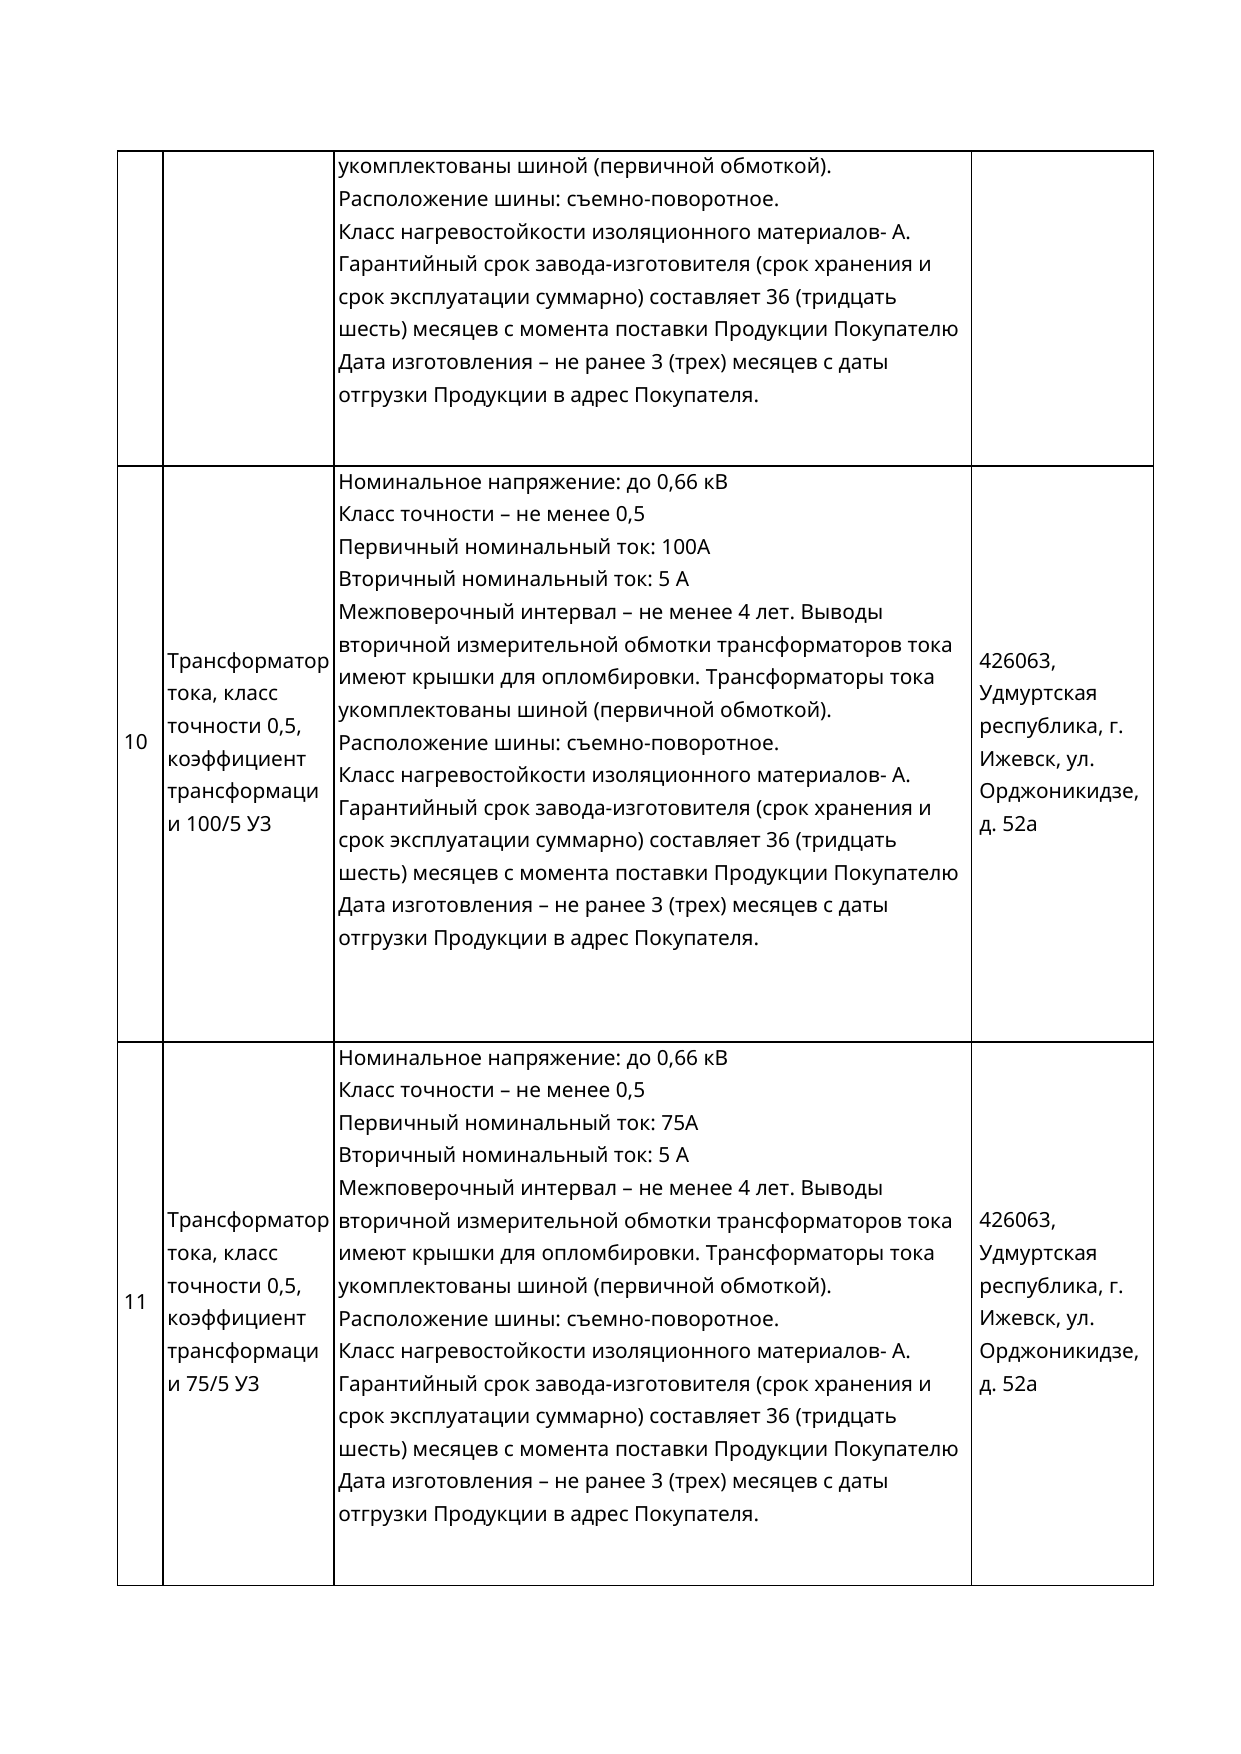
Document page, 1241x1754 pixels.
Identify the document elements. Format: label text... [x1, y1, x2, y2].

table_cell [972, 152, 1153, 465]
table_cell 10 [118, 467, 162, 1041]
table_cell Номинальное напряжение: до 0,66 кВ Класс точности – не менее 0,5 Первичный номинальный ток: 100А Вторичный номинальный ток: 5 А Межповерочный интервал – не менее 4 лет. Выводы вторичной измерительной обмотки трансформаторов тока имеют крышки для опломбировки. Трансформаторы тока укомплектованы шиной (первичной обмоткой). Расположение шины: съемно-поворотное. Класс нагревостойкости изоляционного материалов- А. Гарантийный срок завода-изготовителя (срок хранения и срок эксплуатации суммарно) составляет 36 (тридцать шесть) месяцев с момента поставки Продукции Покупателю Дата изготовления – не ранее 3 (трех) месяцев с даты отгрузки Продукции в адрес Покупателя. [335, 467, 971, 1041]
table_cell 9 [118, 152, 162, 465]
table_cell 426063, Удмуртская республика, г. Ижевск, ул. Орджоникидзе, д. 52а [972, 467, 1153, 1041]
table_cell Номинальное напряжение: до 0,66 кВ Класс точности – не менее 0,5 Первичный номинальный ток: 75А Вторичный номинальный ток: 5 А Межповерочный интервал – не менее 4 лет. Выводы вторичной измерительной обмотки трансформаторов тока имеют крышки для опломбировки. Трансформаторы тока укомплектованы шиной (первичной обмоткой). Расположение шины: съемно-поворотное. Класс нагревостойкости изоляционного материалов- А. Гарантийный срок завода-изготовителя (срок хранения и срок эксплуатации суммарно) составляет 36 (тридцать шесть) месяцев с момента поставки Продукции Покупателю Дата изготовления – не ранее 3 (трех) месяцев с даты отгрузки Продукции в адрес Покупателя. [335, 1043, 971, 1585]
table_cell Трансформатор тока, класс точности 0,5, коэффициент трансформации 75/5 У3 [164, 1043, 333, 1585]
table_cell Трансформатор тока, класс точности 0,5, коэффициент трансформации 100/5 У3 [164, 467, 333, 1041]
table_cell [972, 1043, 1153, 1585]
table_cell 11 [118, 1043, 162, 1585]
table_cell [164, 152, 333, 465]
